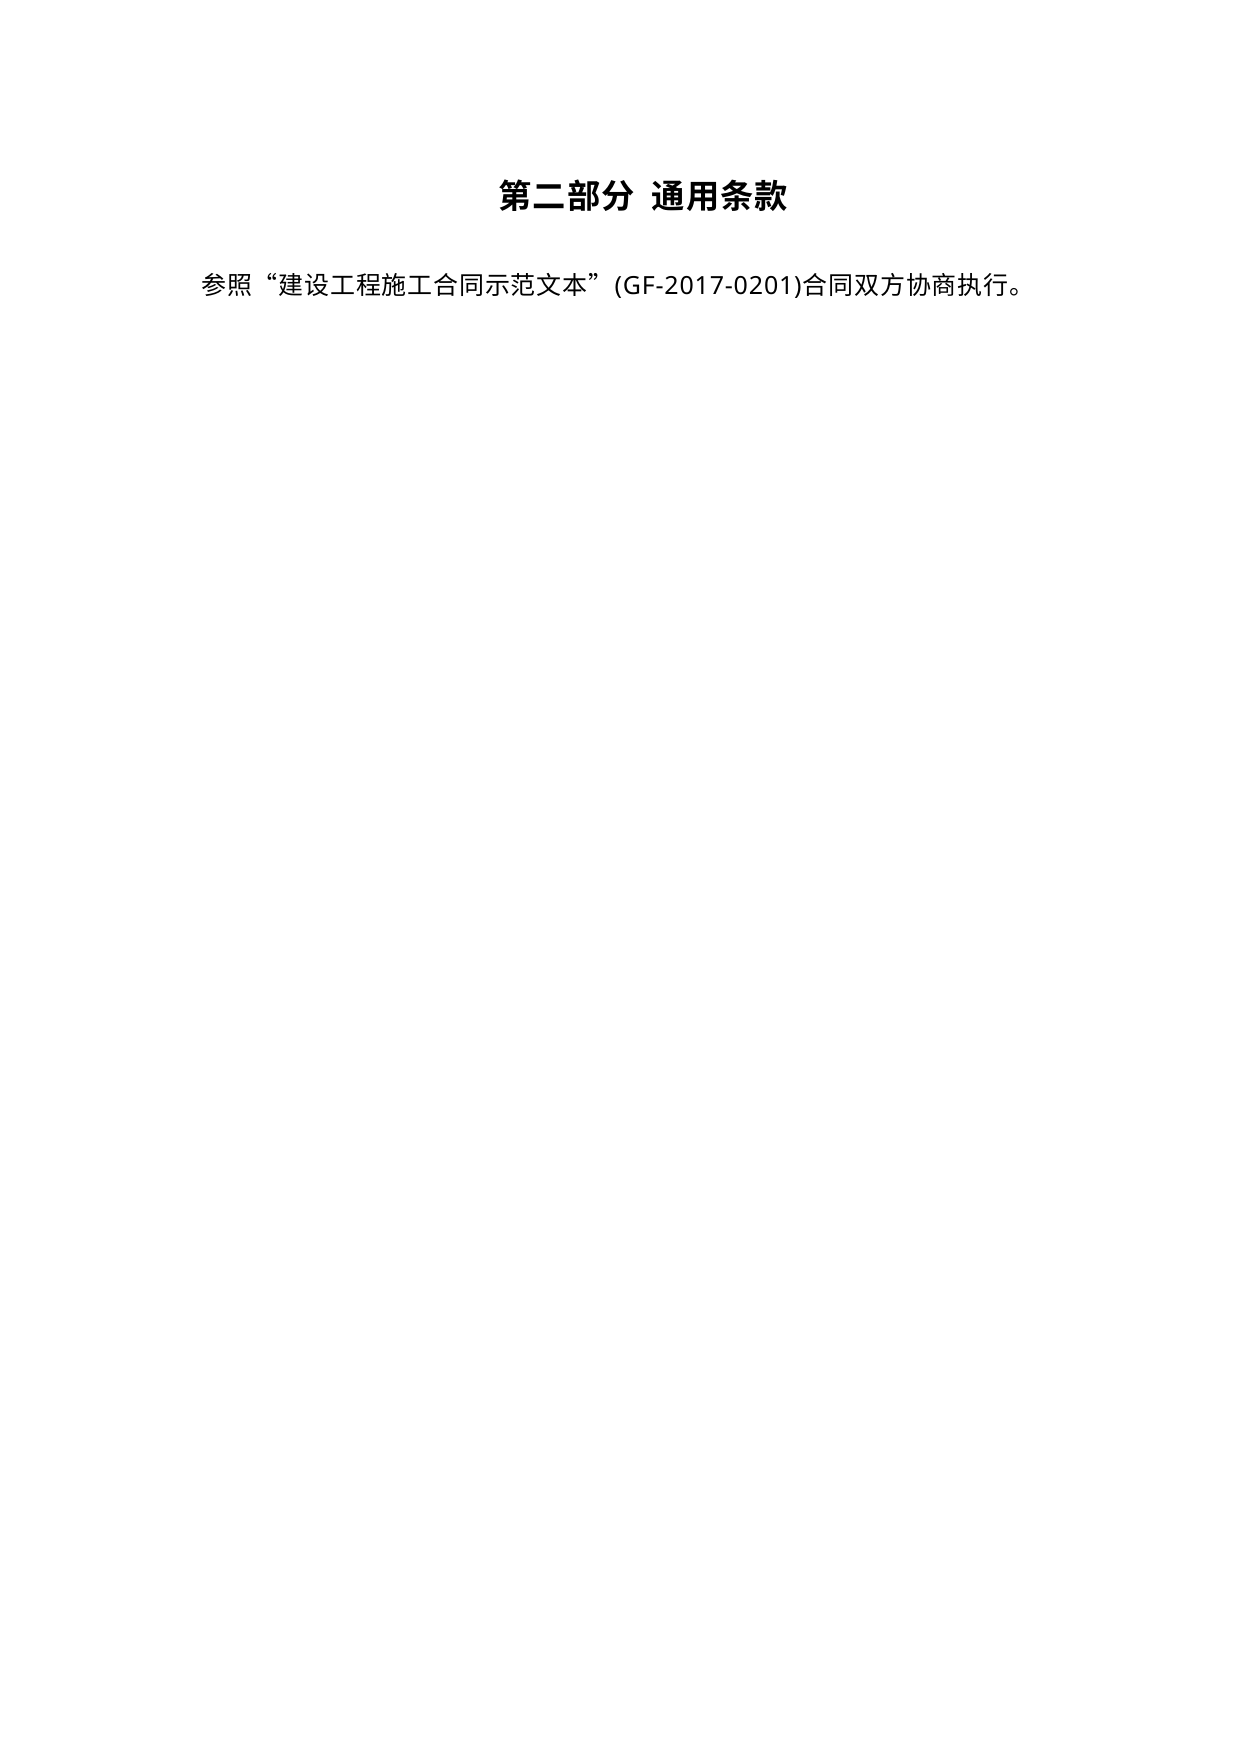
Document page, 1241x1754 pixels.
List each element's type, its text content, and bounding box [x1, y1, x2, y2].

text 参照“建设工程施工合同示范文本”(GF-2017-0201)合同双方协商执行。 [148, 251, 1093, 316]
text 第二部分 通用条款 [193, 162, 1093, 227]
